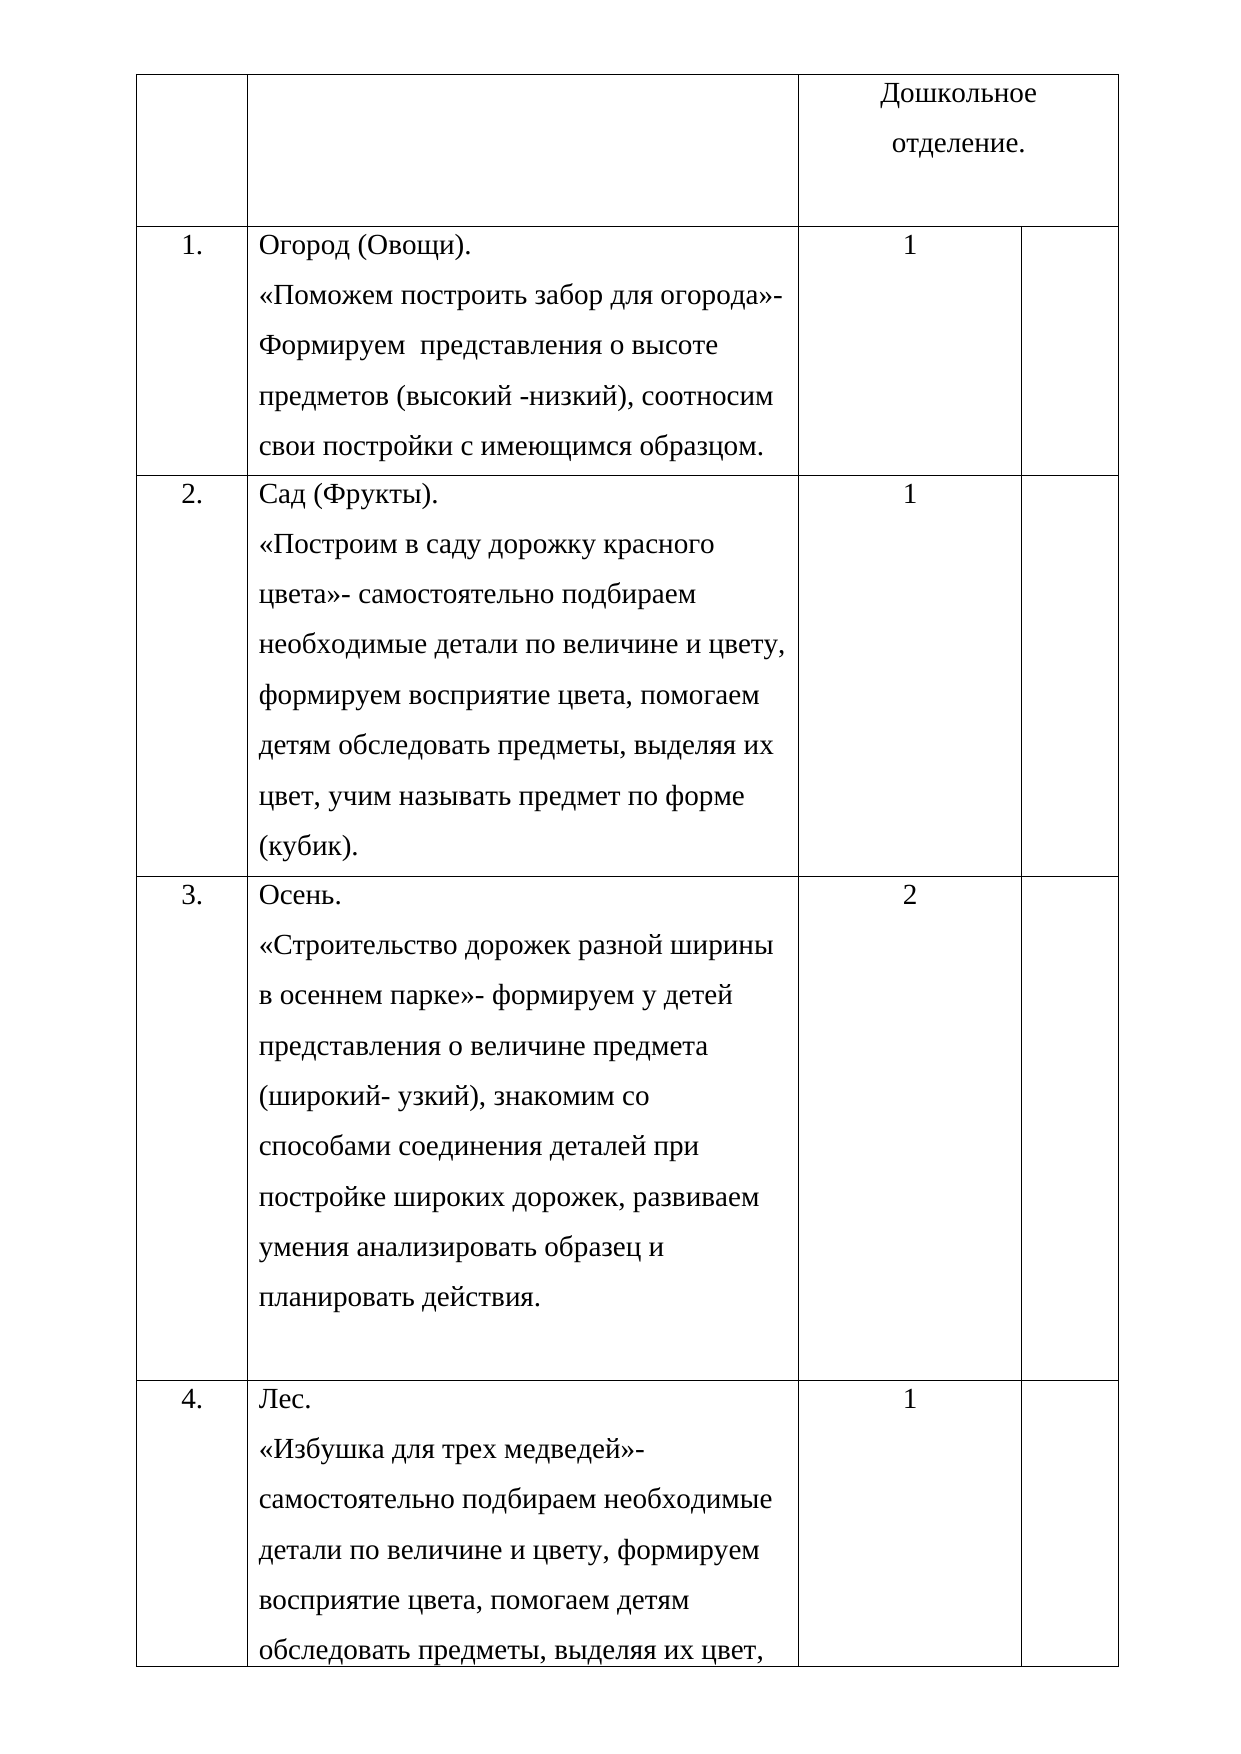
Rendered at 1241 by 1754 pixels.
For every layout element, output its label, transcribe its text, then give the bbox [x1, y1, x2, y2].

table_cell [1022, 476, 1118, 876]
table_cell [1022, 877, 1118, 1380]
table_cell 4. [137, 1381, 247, 1666]
table_cell 2. [137, 476, 247, 876]
table_cell 1 [799, 476, 1021, 876]
table_cell [1022, 1381, 1118, 1666]
table_cell 1. [137, 227, 247, 475]
table_cell 1 [799, 1381, 1021, 1666]
table_cell Сад (Фрукты). «Построим в саду дорожку красного цвета»- самостоятельно подбираем необходимые детали по величине и цвету, формируем восприятие цвета, помогаем детям обследовать предметы, выделяя их цвет, учим называть предмет по форме (кубик). [248, 476, 798, 876]
table_cell Осень. «Строительство дорожек разной ширины в осеннем парке»- формируем у детей представления о величине предмета (широкий- узкий), знакомим со способами соединения деталей при постройке широких дорожек, развиваем умения анализировать образец и планировать действия. [248, 877, 798, 1380]
table_cell [1022, 227, 1118, 475]
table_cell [248, 1381, 798, 1666]
table_cell 2 [799, 877, 1021, 1380]
table_cell 1 [799, 227, 1021, 475]
table_cell Огород (Овощи). «Поможем построить забор для огорода»- Формируем представления о высоте предметов (высокий -низкий), соотносим свои постройки с имеющимся образцом. [248, 227, 798, 475]
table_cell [799, 75, 1118, 226]
table_cell 3. [137, 877, 247, 1380]
